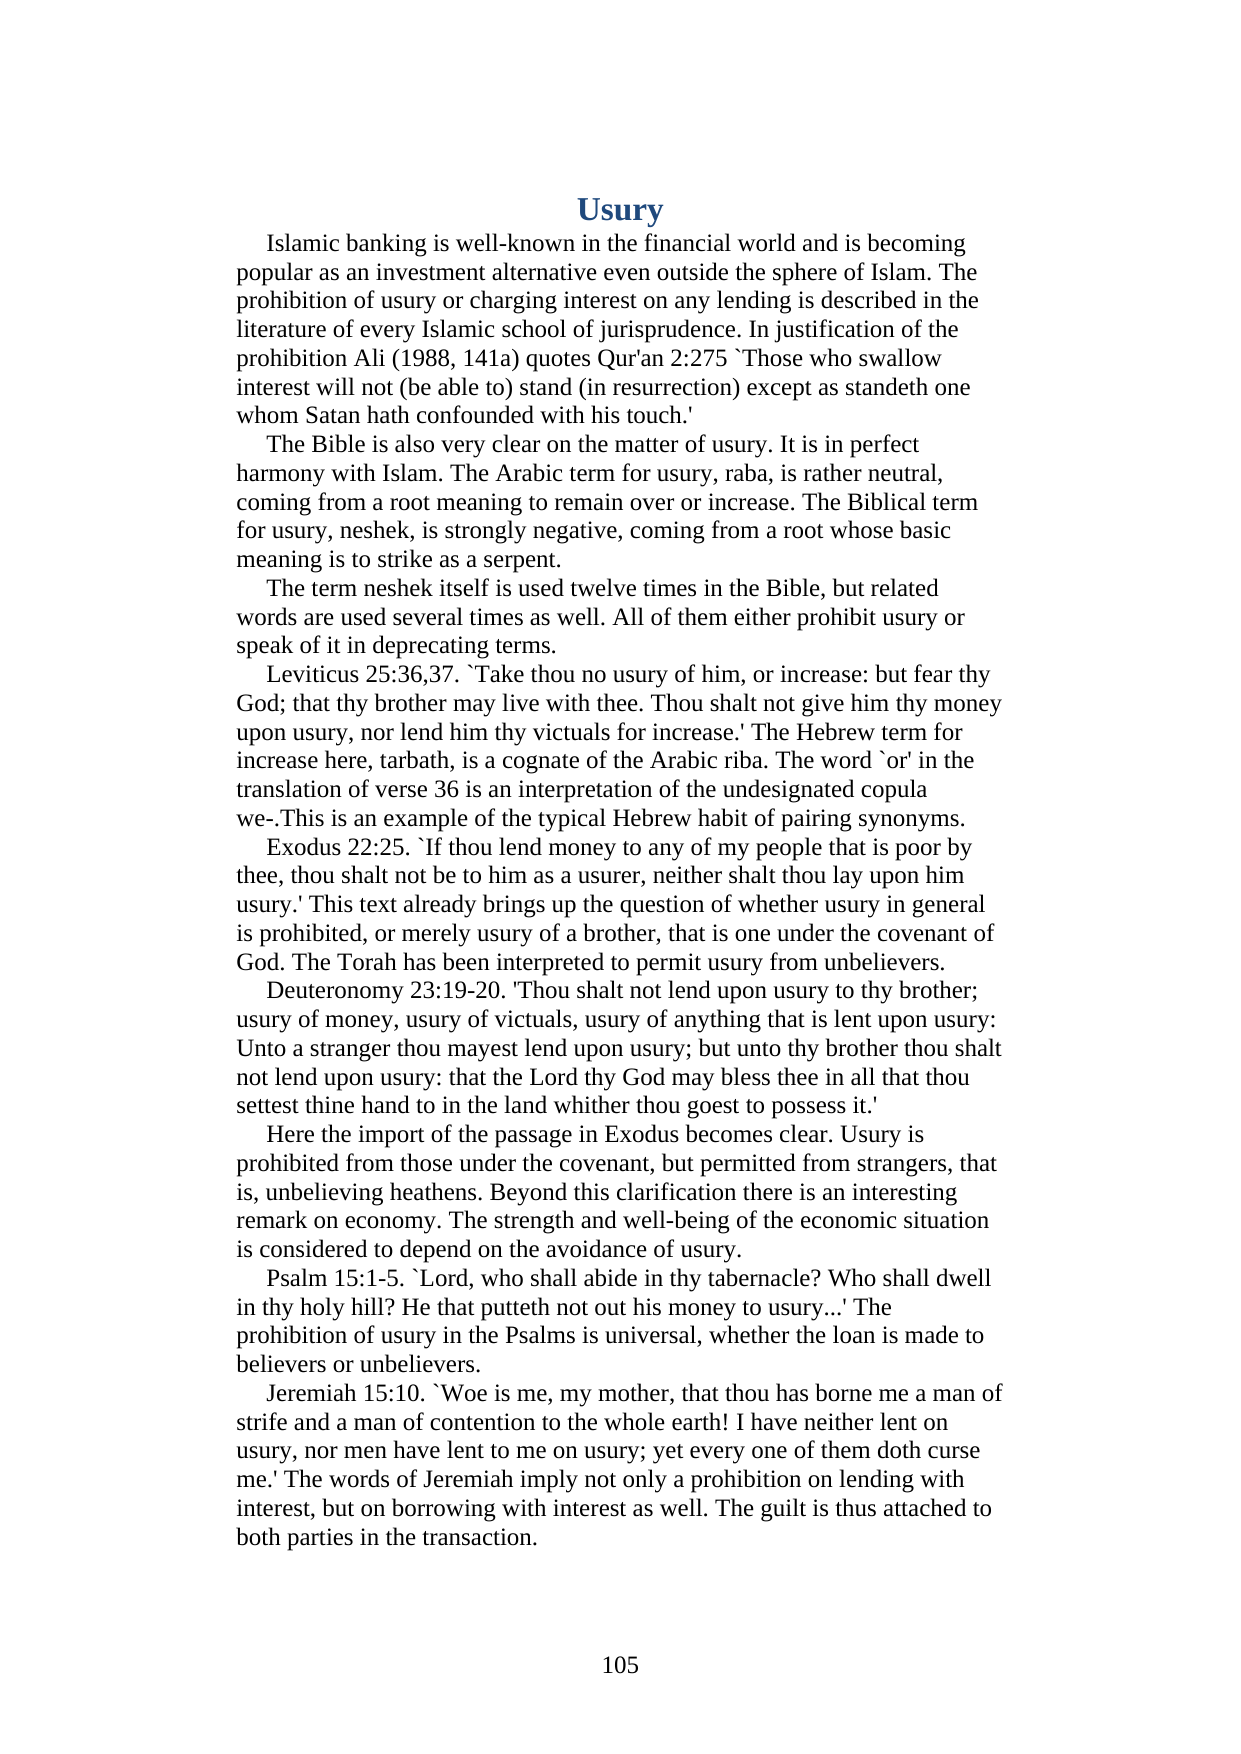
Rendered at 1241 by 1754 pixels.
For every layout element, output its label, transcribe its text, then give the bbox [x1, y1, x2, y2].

text Here the import of the passage in Exodus becomes clear. Usury is prohibited from those under the covenant, but permitted from strangers, that is, unbelieving heathens. Beyond this clarification there is an interesting remark on economy. The strength and well-being of the economic situation is considered to depend on the avoidance of usury. [236, 1119, 1004, 1263]
text Deuteronomy 23:19-20. 'Thou shalt not lend upon usury to thy brother; usury of money, usury of victuals, usury of anything that is lent upon usury: Unto a stranger thou mayest lend upon usury; but unto thy brother thou shalt not lend upon usury: that the Lord thy God may bless thee in all that thou settest thine hand to in the land whither thou goest to possess it.' [236, 976, 1004, 1119]
text Jeremiah 15:10. `Woe is me, my mother, that thou has borne me a man of strife and a man of contention to the whole earth! I have neither lent on usury, nor men have lent to me on usury; yet every one of them doth curse me.' The words of Jeremiah imply not only a prohibition on lending with interest, but on borrowing with interest as well. The guilt is thus attached to both parties in the transaction. [236, 1378, 1004, 1551]
text The Bible is also very clear on the matter of usury. It is in perfect harmony with Islam. The Arabic term for usury, raba, is rather neutral, coming from a root meaning to remain over or increase. The Biblical term for usury, neshek, is strongly negative, coming from a root whose basic meaning is to strike as a serpent. [236, 429, 1004, 573]
text Exodus 22:25. `If thou lend money to any of my people that is poor by thee, thou shalt not be to him as a usurer, neither shalt thou lay upon him usury.' This text already brings up the question of whether usury in general is prohibited, or merely usury of a brother, that is one under the covenant of God. The Torah has been interpreted to permit usury from unbelievers. [236, 832, 1004, 976]
subtitle Usury [236, 190, 1004, 228]
text Psalm 15:1-5. `Lord, who shall abide in thy tabernacle? Who shall dwell in thy holy hill? He that putteth not out his money to usury...' The prohibition of usury in the Psalms is universal, whether the loan is made to believers or unbelievers. [236, 1263, 1004, 1378]
text Islamic banking is well-known in the financial world and is becoming popular as an investment alternative even outside the sphere of Islam. The prohibition of usury or charging interest on any lending is described in the literature of every Islamic school of jurisprudence. In justification of the prohibition Ali (1988, 141a) quotes Qur'an 2:275 `Those who swallow interest will not (be able to) stand (in resur­rection) except as standeth one whom Satan hath confounded with his touch.' [236, 228, 1004, 429]
text Leviticus 25:36,37. `Take thou no usury of him, or in­crease: but fear thy God; that thy brother may live with thee. Thou shalt not give him thy money upon usury, nor lend him thy victuals for increase.' The Hebrew term for increase here, tarbath, is a cognate of the Arabic riba. The word `or' in the translation of verse 36 is an interpretation of the undesignated copula we-.This is an example of the typical Hebrew habit of pairing synonyms. [236, 659, 1004, 832]
text The term neshek itself is used twelve times in the Bible, but related words are used several times as well. All of them either prohibit usury or speak of it in deprecating terms. [236, 573, 1004, 659]
